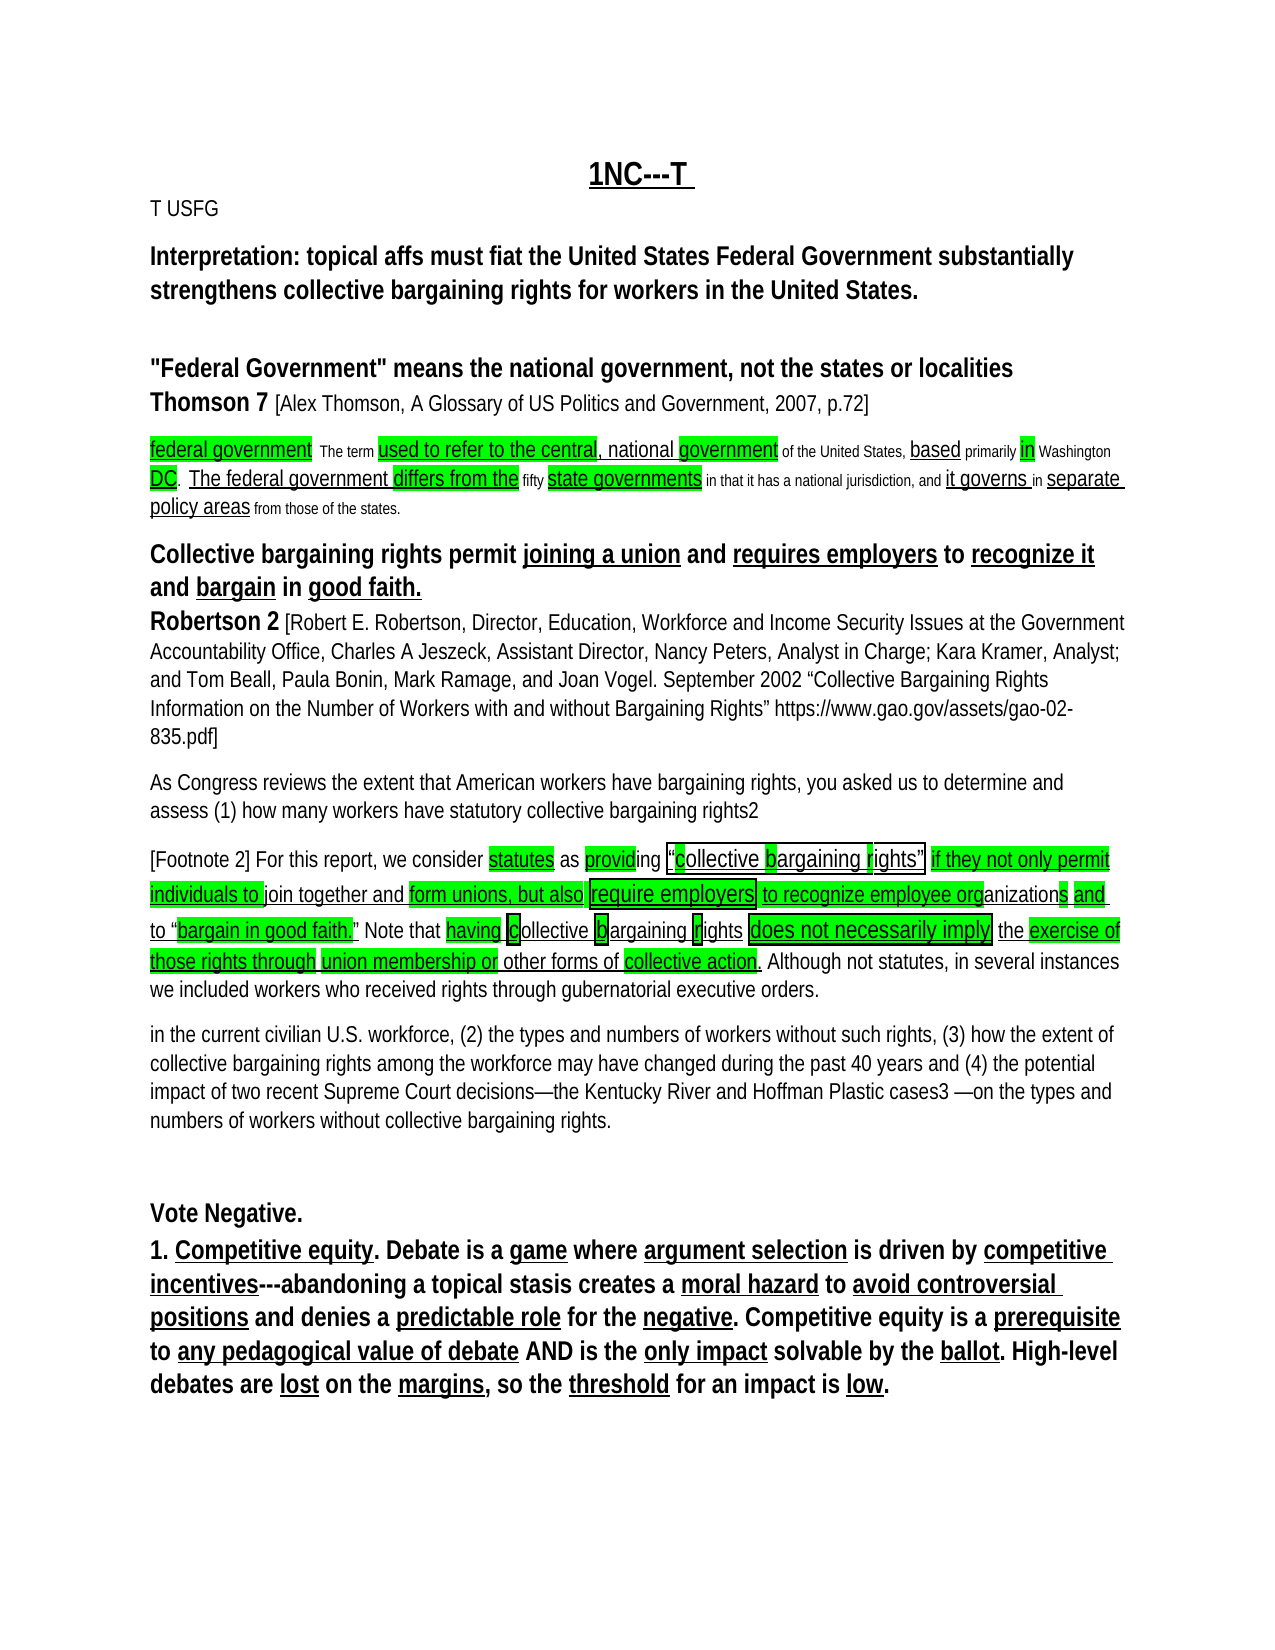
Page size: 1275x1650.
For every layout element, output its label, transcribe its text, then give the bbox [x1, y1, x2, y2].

subtitle 1NC---T [150, 154, 1125, 192]
text T USFG [150, 195, 1125, 222]
text Thomson 7 [Alex Thomson, A Glossary of US Politics and Government, 2007, p.72] [150, 386, 1125, 417]
subtitle Interpretation: topical affs must fiat the United States Federal Government substantially strengthens collective bargaining rights for workers in the United States. [150, 241, 1125, 305]
text federal government The term used to refer to the central, national government of the United States, based primarily in Washington DC. The federal government differs from the fifty state governments in that it has a national jurisdiction, and it governs in separate policy areas from those of the states. [150, 436, 1125, 519]
text As Congress reviews the extent that American workers have bargaining rights, you asked us to determine and assess (1) how many workers have statutory collective bargaining rights2 [150, 768, 1125, 823]
subtitle Collective bargaining rights permit joining a union and requires employers to recognize it and bargain in good faith. [150, 538, 1125, 602]
text [Footnote 2] For this report, we consider statutes as providing “collective bargaining rights” if they not only permit individuals to join together and form unions, but also require employers to recognize employee organizations and to “bargain in good faith.” Note that having collective bargaining rights does not necessarily imply the exercise of those rights through union membership or other forms of collective action. Although not statutes, in several instances we included workers who received rights through gubernatorial executive orders. [150, 842, 1125, 1002]
subtitle "Federal Government" means the national government, not the states or localities [150, 352, 1125, 383]
text Robertson 2 [Robert E. Robertson, Director, Education, Workforce and Income Security Issues at the Government Accountability Office, Charles A Jeszeck, Assistant Director, Nancy Peters, Analyst in Charge; Kara Kramer, Analyst; and Tom Beall, Paula Bonin, Mark Ramage, and Joan Vogel. September 2002 “Collective Bargaining Rights Information on the Number of Workers with and without Bargaining Rights” https://www.gao.gov/assets/gao-02-835.pdf] [150, 605, 1125, 750]
text in the current civilian U.S. workforce, (2) the types and numbers of workers without such rights, (3) how the extent of collective bargaining rights among the workforce may have changed during the past 40 years and (4) the potential impact of two recent Supreme Court decisions—the Kentucky River and Hoffman Plastic cases3 —on the types and numbers of workers without collective bargaining rights. [150, 1021, 1125, 1133]
subtitle 1. Competitive equity. Debate is a game where argument selection is driven by competitive incentives---abandoning a topical stasis creates a moral hazard to avoid controversial positions and denies a predictable role for the negative. Competitive equity is a prerequisite to any pedagogical value of debate AND is the only impact solvable by the ballot. High-level debates are lost on the margins, so the threshold for an impact is low. [150, 1234, 1125, 1399]
subtitle Vote Negative. [150, 1197, 1125, 1228]
